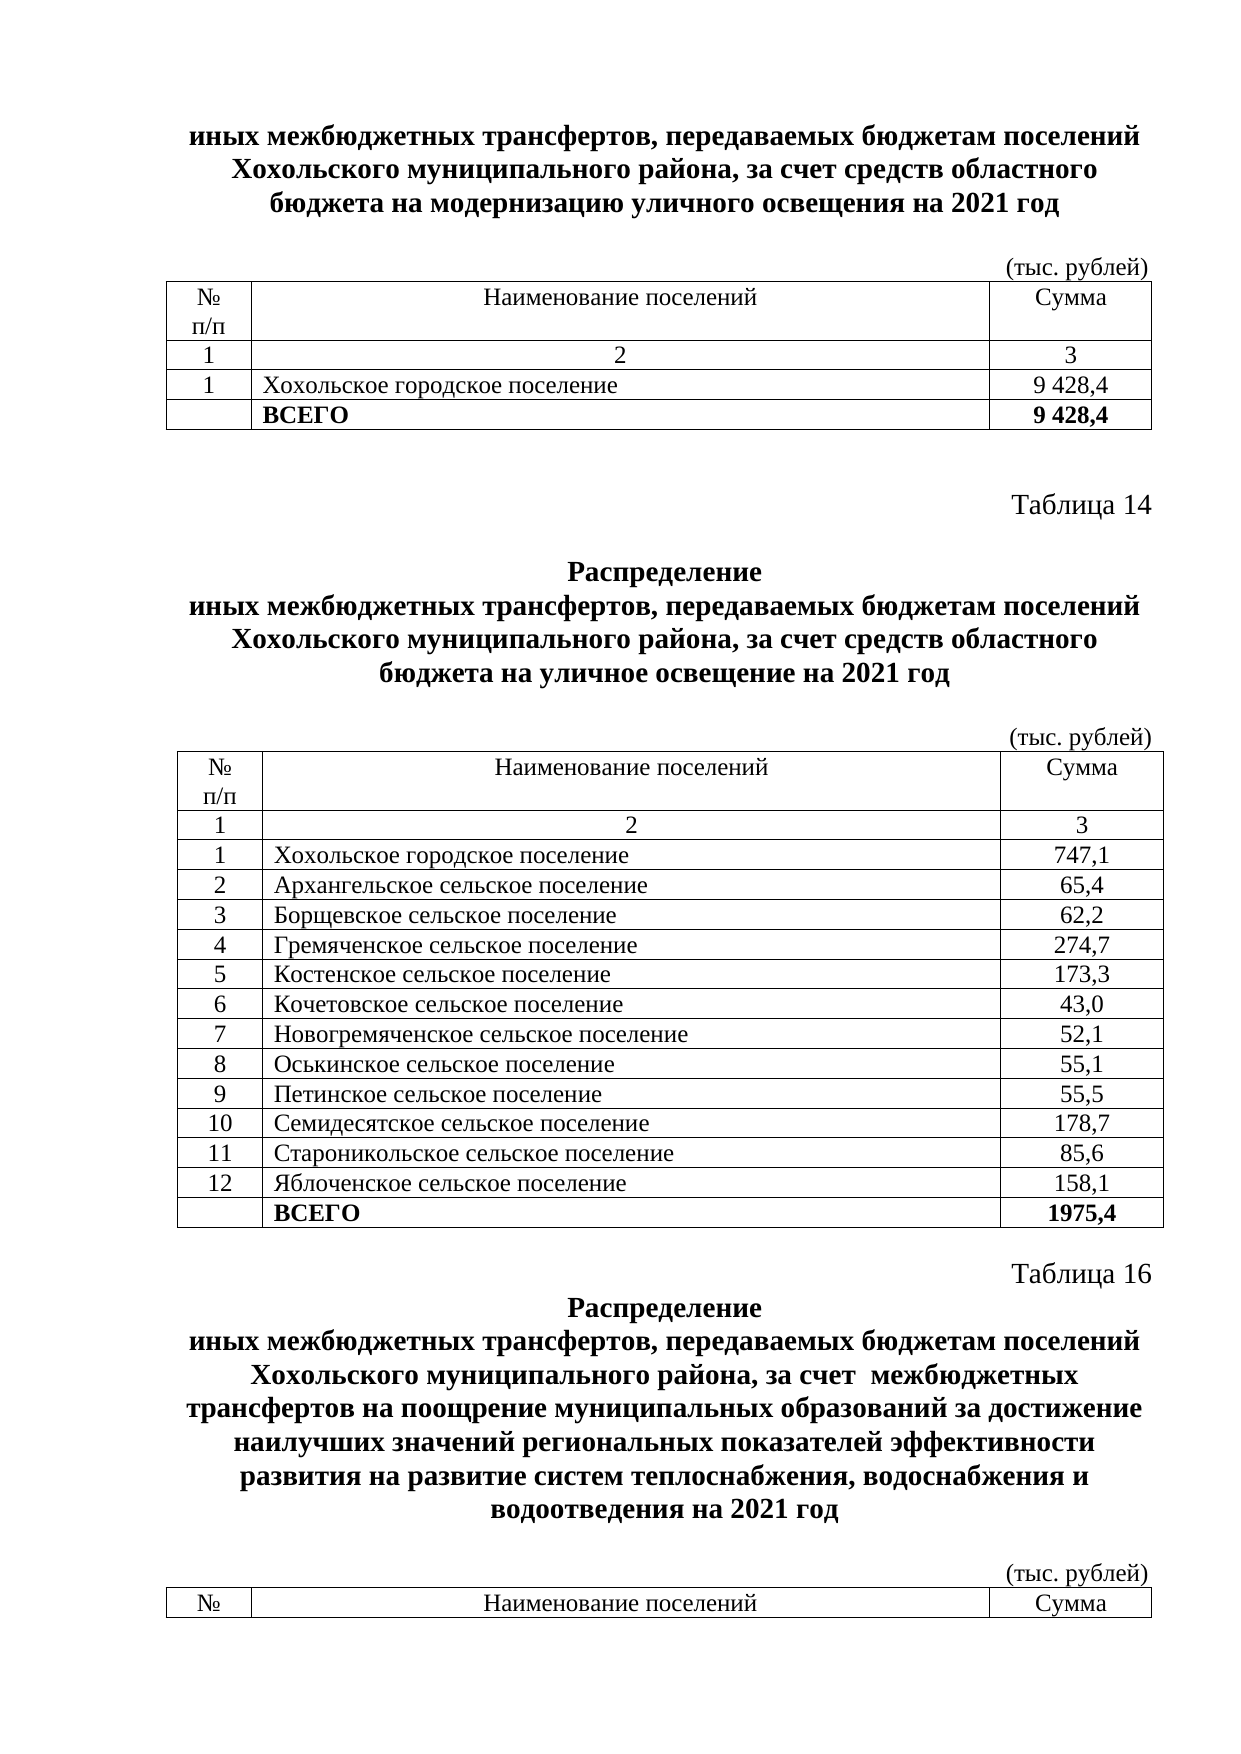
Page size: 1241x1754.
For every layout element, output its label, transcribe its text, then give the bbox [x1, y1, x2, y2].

text Распределение [177, 554, 1152, 588]
table_cell Семидесятское сельское поселение [263, 1109, 1000, 1137]
table_cell [167, 400, 251, 429]
table_cell ВСЕГО [252, 400, 989, 429]
text иных межбюджетных трансфертов, передаваемых бюджетам поселений Хохольского муниципального района, за счет межбюджетных трансфертов на поощрение муниципальных образований за достижение наилучших значений региональных показателей эффективности развития на развитие систем теплоснабжения, водоснабжения и водоотведения на 2021 год [177, 1323, 1152, 1525]
table_cell 274,7 [1001, 930, 1163, 958]
text иных межбюджетных трансфертов, передаваемых бюджетам поселений Хохольского муниципального района, за счет средств областного бюджета на уличное освещение на 2021 год [177, 588, 1152, 689]
table_cell 9 428,4 [990, 400, 1151, 429]
table_cell 11 [178, 1138, 262, 1167]
table_cell Оськинское сельское поселение [263, 1049, 1000, 1078]
table_cell 43,0 [1001, 989, 1163, 1018]
table_header № п/п [178, 752, 262, 809]
table_cell Яблоченское сельское поселение [263, 1168, 1000, 1197]
table_cell 7 [178, 1019, 262, 1048]
table_cell 8 [178, 1049, 262, 1078]
table_cell 10 [178, 1109, 262, 1137]
table_cell 1975,4 [1001, 1198, 1163, 1227]
table_cell Гремяченское сельское поселение [263, 930, 1000, 958]
table_cell ВСЕГО [263, 1198, 1000, 1227]
table_cell 173,3 [1001, 960, 1163, 988]
table_cell 9 428,4 [990, 370, 1151, 399]
table_cell 1 [167, 370, 251, 399]
table_cell Новогремяченское сельское поселение [263, 1019, 1000, 1048]
table_cell 52,1 [1001, 1019, 1163, 1048]
text (тыс. рублей) [177, 722, 1152, 751]
table_cell 158,1 [1001, 1168, 1163, 1197]
text иных межбюджетных трансфертов, передаваемых бюджетам поселений Хохольского муниципального района, за счет средств областного бюджета на модернизацию уличного освещения на 2021 год [177, 118, 1152, 219]
table_header Наименование поселений [252, 282, 989, 339]
text Таблица 14 [177, 487, 1152, 521]
table_cell 3 [990, 341, 1151, 369]
table_cell 6 [178, 989, 262, 1018]
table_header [252, 1588, 989, 1617]
table_cell 3 [1001, 811, 1163, 839]
table_cell 2 [252, 341, 989, 369]
table_header № п/п [167, 1588, 251, 1617]
table_cell Хохольское городское поселение [263, 840, 1000, 869]
table_cell Хохольское городское поселение [252, 370, 989, 399]
table_cell 5 [178, 960, 262, 988]
text Таблица 16 [177, 1256, 1152, 1290]
table_cell 4 [178, 930, 262, 958]
table_header Сумма [990, 282, 1151, 339]
table_header № п/п [167, 282, 251, 339]
table_header Наименование поселений [263, 752, 1000, 809]
text Распределение [177, 1290, 1152, 1323]
table_cell 85,6 [1001, 1138, 1163, 1167]
table_cell 2 [178, 870, 262, 899]
table_cell 9 [178, 1079, 262, 1107]
table_cell Борщевское сельское поселение [263, 900, 1000, 929]
table_cell Петинское сельское поселение [263, 1079, 1000, 1107]
table_header Сумма [990, 1588, 1151, 1617]
text (тыс. рублей) [177, 252, 1152, 281]
table_cell 178,7 [1001, 1109, 1163, 1137]
table_cell 1 [178, 840, 262, 869]
table_cell 747,1 [1001, 840, 1163, 869]
table_cell Староникольское сельское поселение [263, 1138, 1000, 1167]
table_cell 1 [167, 341, 251, 369]
table_cell 55,5 [1001, 1079, 1163, 1107]
table_cell 2 [263, 811, 1000, 839]
table_cell 65,4 [1001, 870, 1163, 899]
table_cell 12 [178, 1168, 262, 1197]
table_cell 62,2 [1001, 900, 1163, 929]
table_cell 55,1 [1001, 1049, 1163, 1078]
table_cell Кочетовское сельское поселение [263, 989, 1000, 1018]
table_cell Архангельское сельское поселение [263, 870, 1000, 899]
table_cell 3 [178, 900, 262, 929]
table_cell [178, 1198, 262, 1227]
table_cell 1 [178, 811, 262, 839]
table_header Сумма [1001, 752, 1163, 809]
table_cell Костенское сельское поселение [263, 960, 1000, 988]
text (тыс. рублей) [177, 1558, 1152, 1587]
